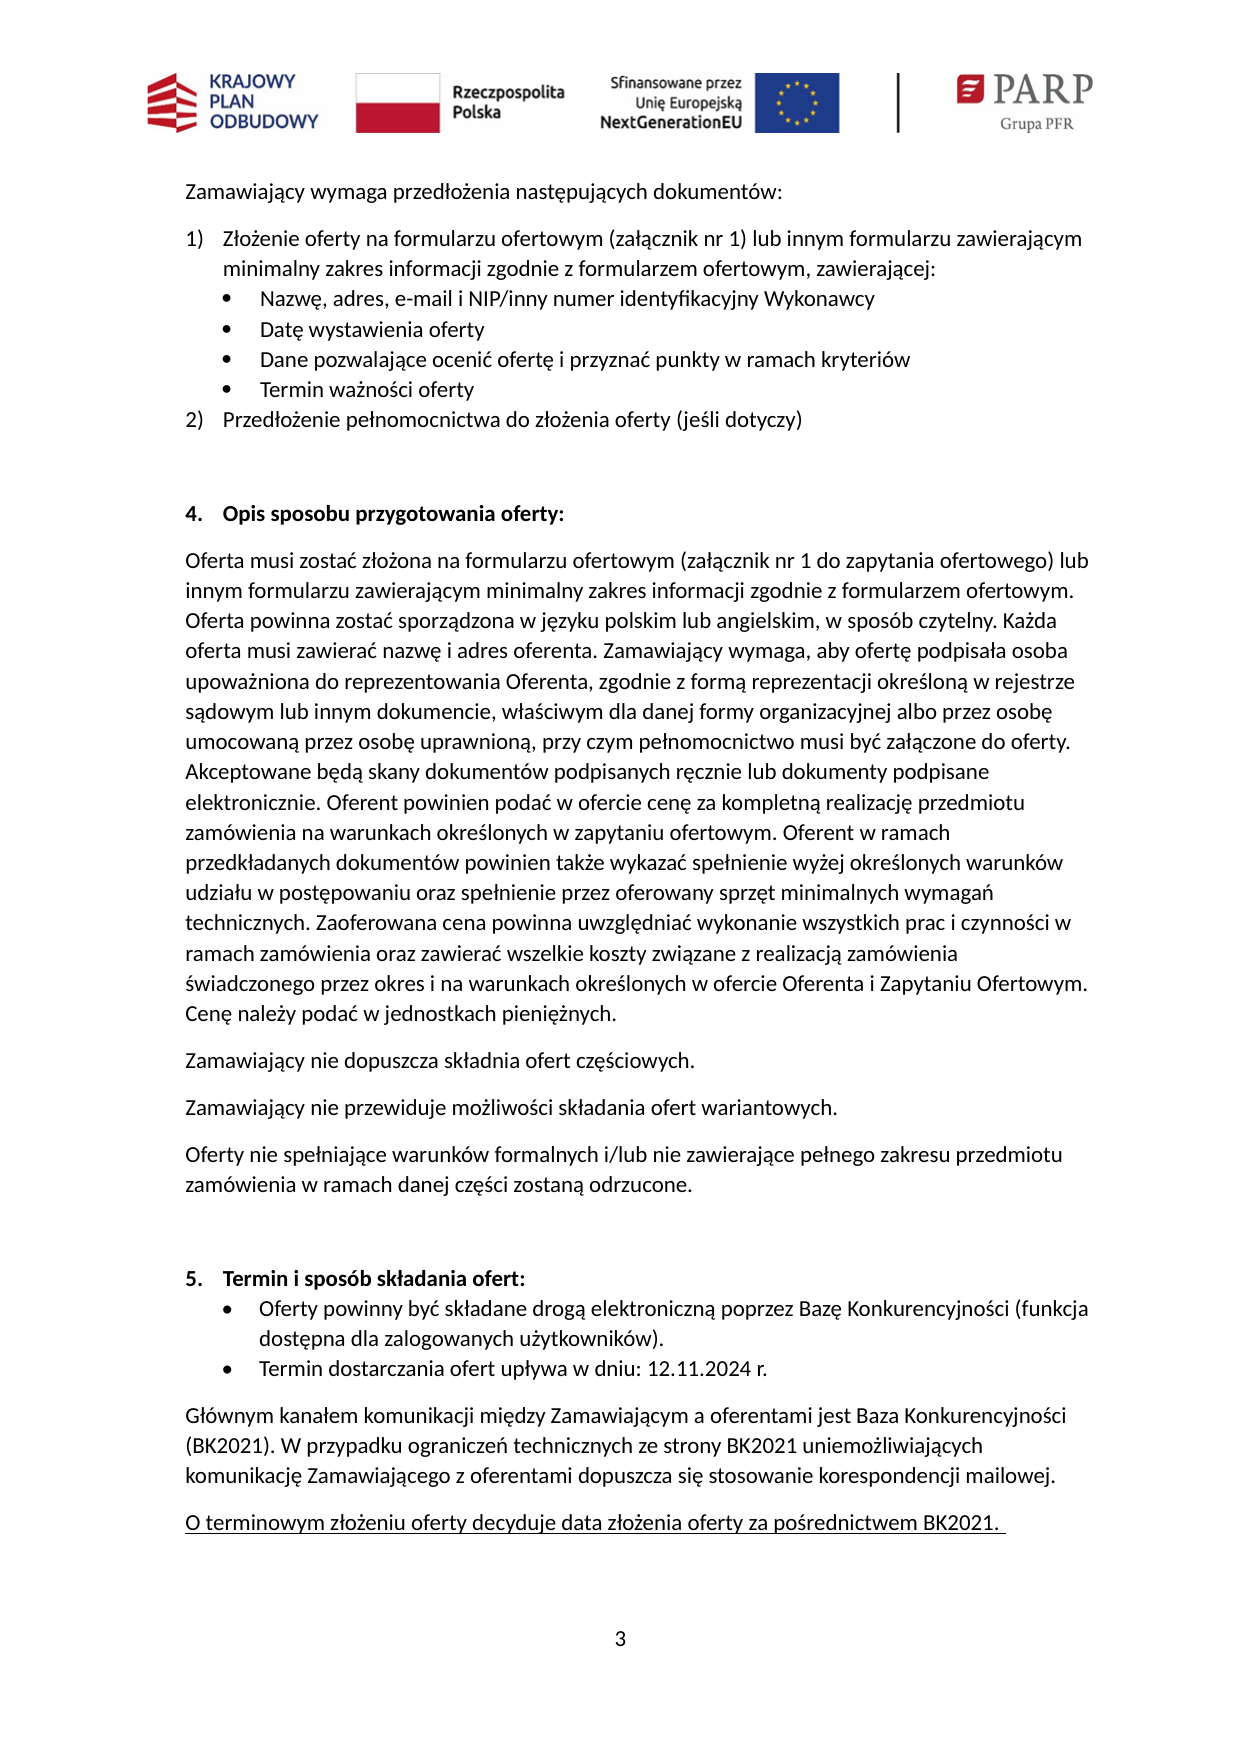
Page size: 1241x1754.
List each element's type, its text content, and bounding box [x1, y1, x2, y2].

list Termin i sposób składania ofert: [185, 1264, 1093, 1292]
text Oferty nie spełniające warunków formalnych i/lub nie zawierające pełnego zakresu przedmiotu zamówienia w ramach danej części zostaną odrzucone. [185, 1140, 1093, 1198]
picture [147, 73, 1093, 133]
list Nazwę, adres, e-mail i NIP/inny numer identyfikacyjny Wykonawcy [223, 284, 1093, 312]
list Termin dostarczania ofert upływa w dniu: 12.11.2024 r. [221, 1354, 1093, 1382]
text Zamawiający wymaga przedłożenia następujących dokumentów: [185, 177, 1093, 205]
text O terminowym złożeniu oferty decyduje data złożenia oferty za pośrednictwem BK2021. [185, 1508, 1093, 1536]
list Dane pozwalające ocenić ofertę i przyznać punkty w ramach kryteriów [223, 345, 1093, 373]
list Datę wystawienia oferty [223, 315, 1093, 343]
text Zamawiający nie przewiduje możliwości składania ofert wariantowych. [185, 1093, 1093, 1121]
text Oferta musi zostać złożona na formularzu ofertowym (załącznik nr 1 do zapytania ofertowego) lub innym formularzu zawierającym minimalny zakres informacji zgodnie z formularzem ofertowym. Oferta powinna zostać sporządzona w języku polskim lub angielskim, w sposób czytelny. Każda oferta musi zawierać nazwę i adres oferenta. Zamawiający wymaga, aby ofertę podpisała osoba upoważniona do reprezentowania Oferenta, zgodnie z formą reprezentacji określoną w rejestrze sądowym lub innym dokumencie, właściwym dla danej formy organizacyjnej albo przez osobę umocowaną przez osobę uprawnioną, przy czym pełnomocnictwo musi być załączone do oferty. Akceptowane będą skany dokumentów podpisanych ręcznie lub dokumenty podpisane elektronicznie. Oferent powinien podać w ofercie cenę za kompletną realizację przedmiotu zamówienia na warunkach określonych w zapytaniu ofertowym. Oferent w ramach przedkładanych dokumentów powinien także wykazać spełnienie wyżej określonych warunków udziału w postępowaniu oraz spełnienie przez oferowany sprzęt minimalnych wymagań technicznych. Zaoferowana cena powinna uwzględniać wykonanie wszystkich prac i czynności w ramach zamówienia oraz zawierać wszelkie koszty związane z realizacją zamówienia świadczonego przez okres i na warunkach określonych w ofercie Oferenta i Zapytaniu Ofertowym. Cenę należy podać w jednostkach pieniężnych. [185, 546, 1093, 1027]
list Przedłożenie pełnomocnictwa do złożenia oferty (jeśli dotyczy) [185, 405, 1093, 433]
list Opis sposobu przygotowania oferty: [185, 499, 1093, 527]
list Złożenie oferty na formularzu ofertowym (załącznik nr 1) lub innym formularzu zawierającym minimalny zakres informacji zgodnie z formularzem ofertowym, zawierającej: [185, 224, 1093, 282]
list Oferty powinny być składane drogą elektroniczną poprzez Bazę Konkurencyjności (funkcja dostępna dla zalogowanych użytkowników). [221, 1294, 1093, 1352]
text Zamawiający nie dopuszcza składnia ofert częściowych. [185, 1046, 1093, 1074]
list Termin ważności oferty [223, 375, 1093, 403]
text Głównym kanałem komunikacji między Zamawiającym a oferentami jest Baza Konkurencyjności (BK2021). W przypadku ograniczeń technicznych ze strony BK2021 uniemożliwiających komunikację Zamawiającego z oferentami dopuszcza się stosowanie korespondencji mailowej. [185, 1401, 1093, 1489]
